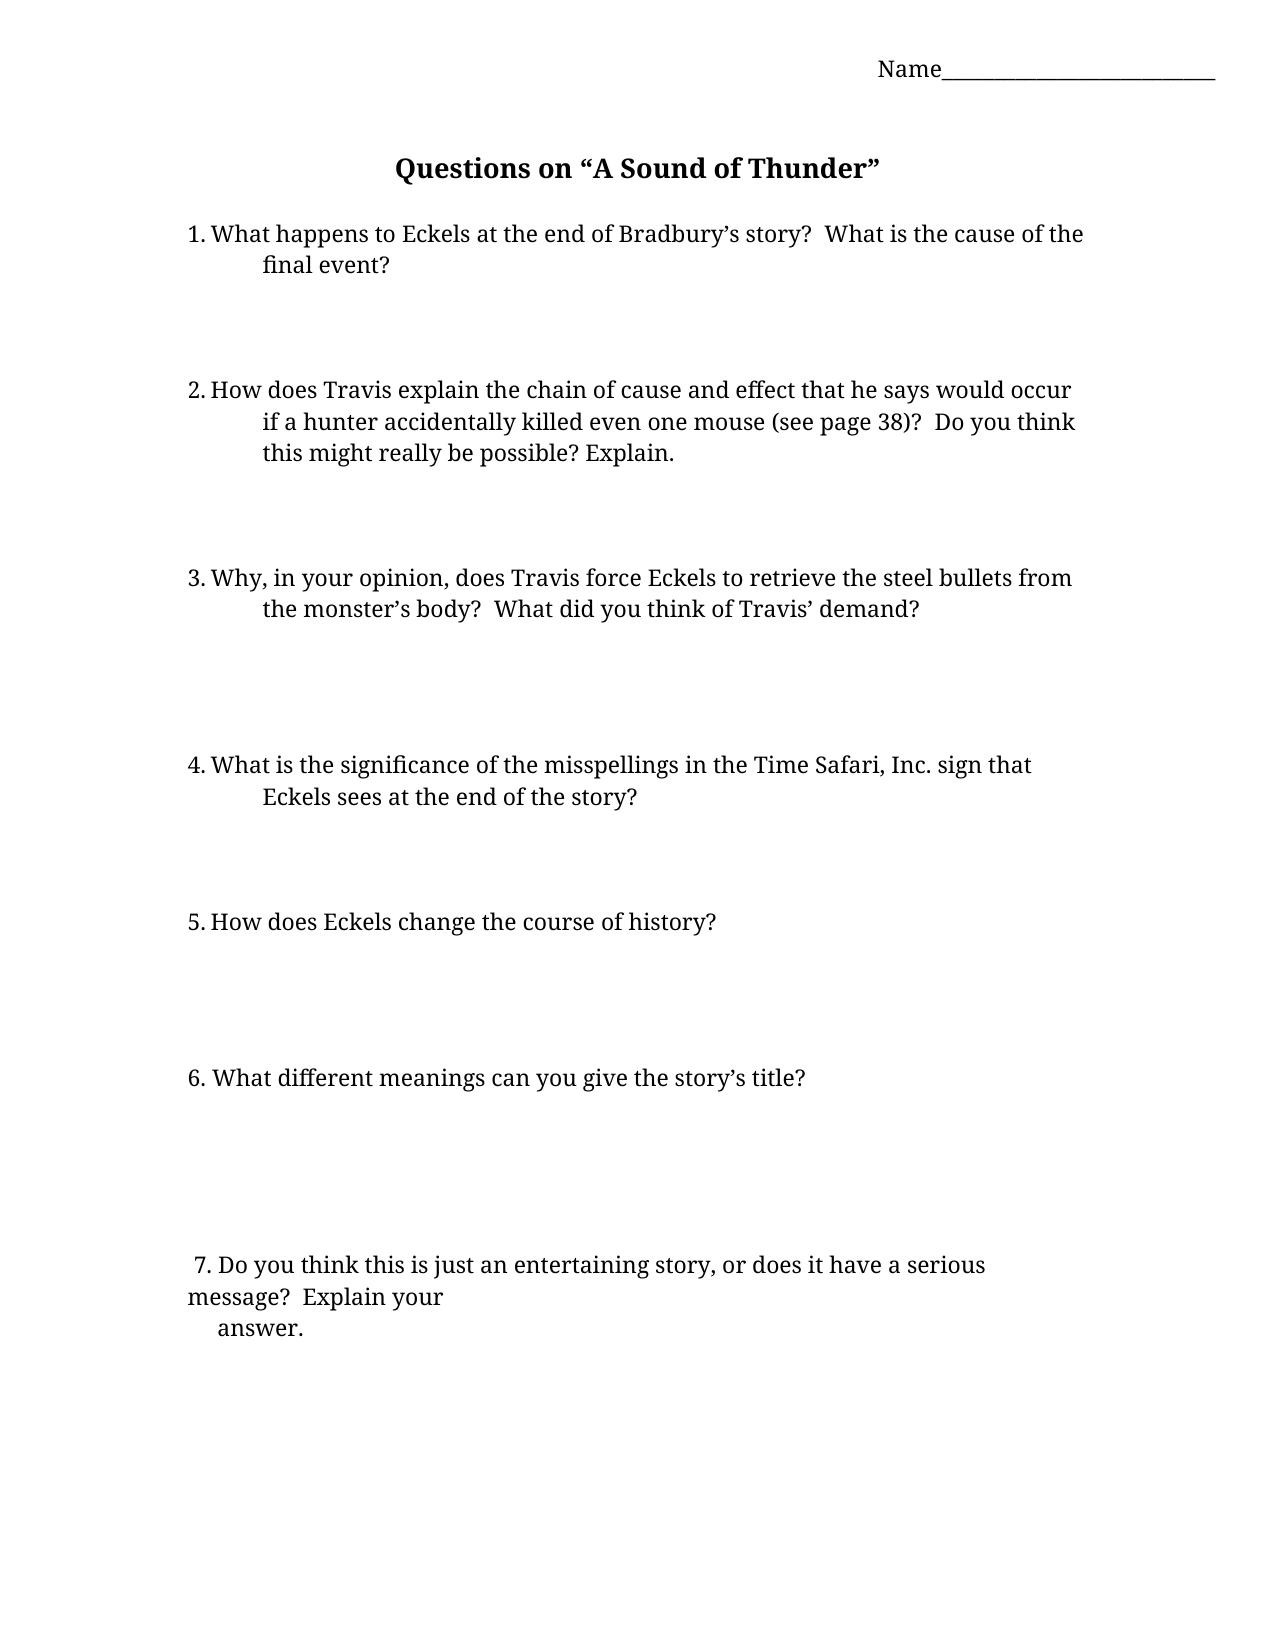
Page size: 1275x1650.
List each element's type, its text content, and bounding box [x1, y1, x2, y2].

list What is the significance of the misspellings in the Time Safari, Inc. sign that Eckels sees at the end of the story? [187, 749, 1087, 812]
text 6. What different meanings can you give the story’s title? [187, 1062, 1087, 1093]
list What happens to Eckels at the end of Bradbury’s story? What is the cause of the final event? [187, 218, 1087, 281]
list Why, in your opinion, does Travis force Eckels to retrieve the steel bullets from the monster’s body? What did you think of Travis’ demand? [187, 562, 1087, 624]
list How does Eckels change the course of history? [187, 906, 1087, 937]
list How does Travis explain the chain of cause and effect that he says would occur if a hunter accidentally killed even one mouse (see page 38)? Do you think this might really be possible? Explain. [187, 374, 1087, 468]
text Questions on “A Sound of Thunder” [187, 150, 1087, 187]
text 7. Do you think this is just an entertaining story, or does it have a serious message? Explain your [187, 1249, 1087, 1312]
text answer. [187, 1312, 1087, 1343]
